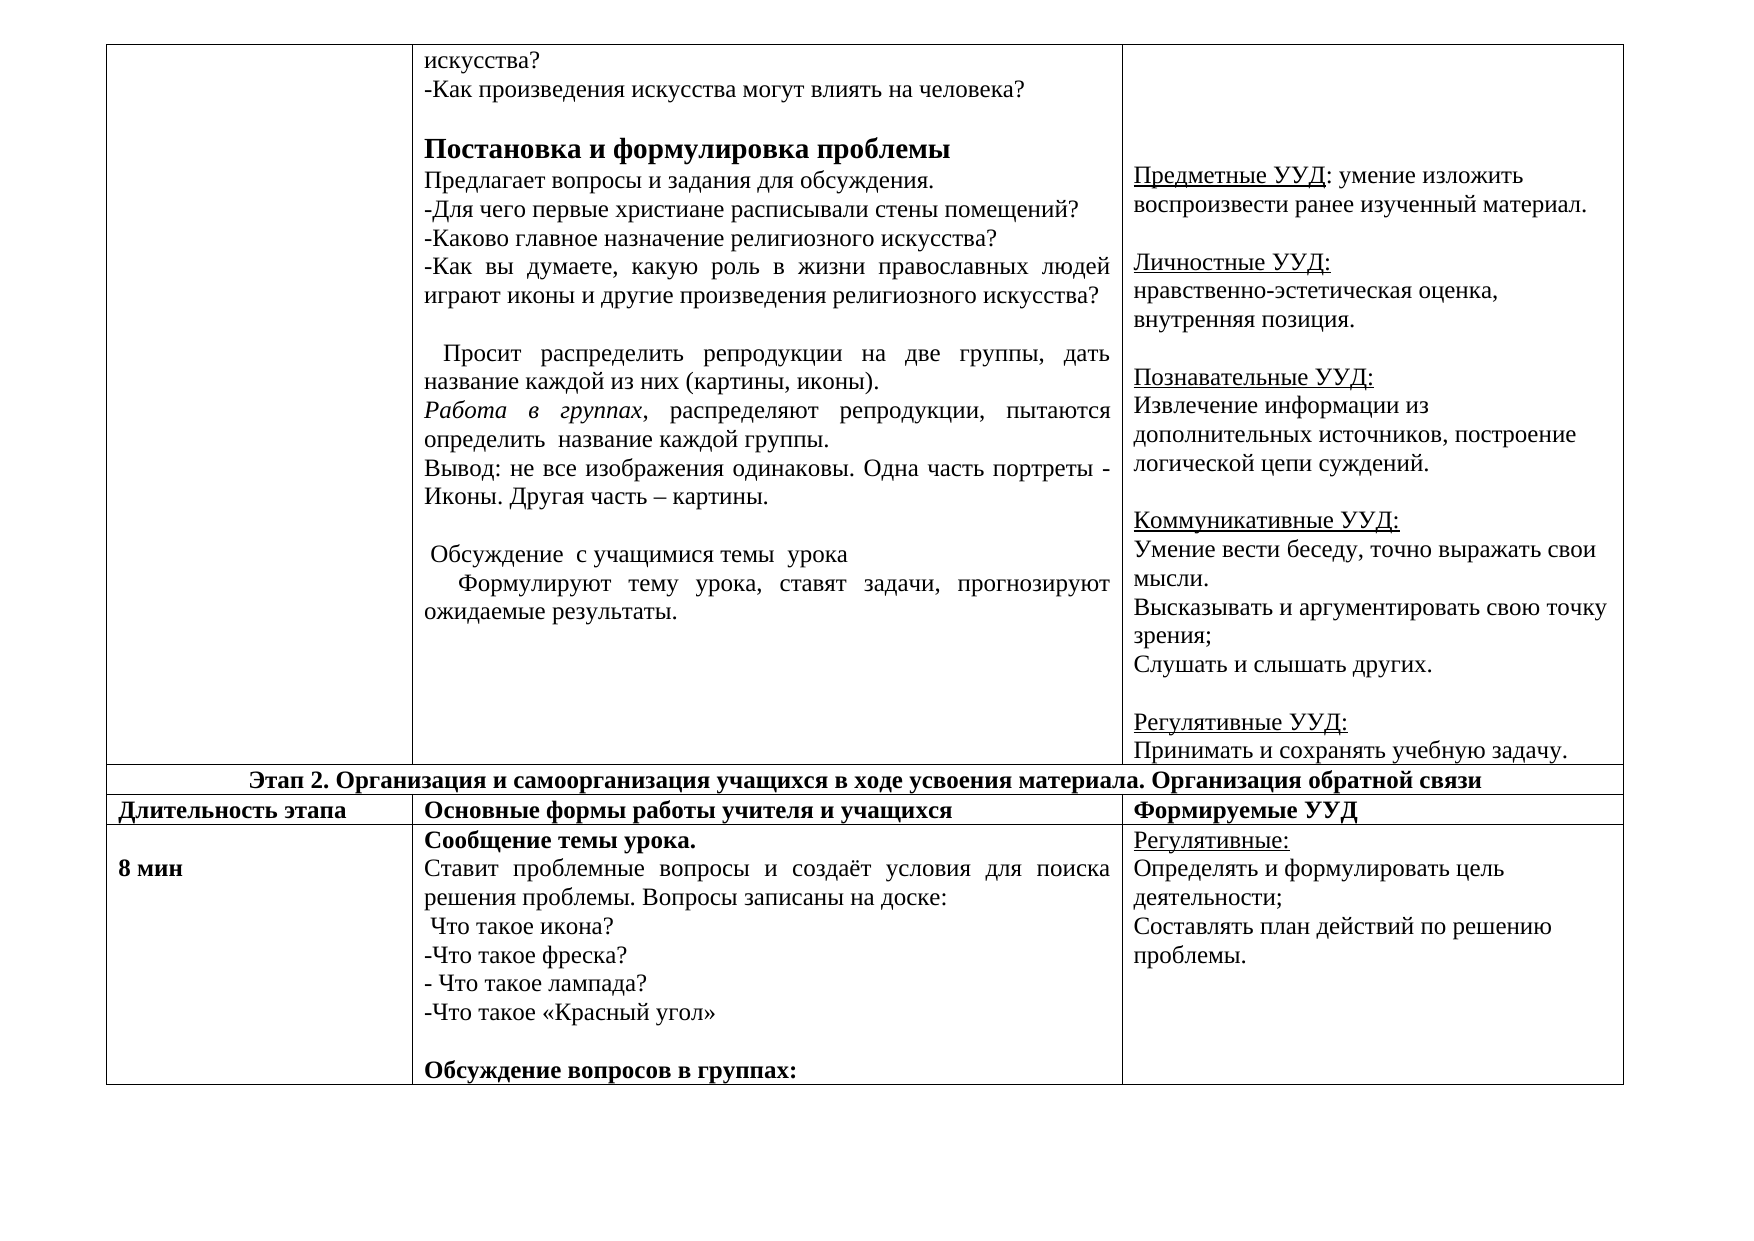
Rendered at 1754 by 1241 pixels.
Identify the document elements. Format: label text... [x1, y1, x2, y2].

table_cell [1123, 825, 1623, 1083]
table_cell 8 мин [107, 825, 412, 1083]
table_cell Длительность этапа [107, 795, 412, 824]
table_cell Этап 2. Организация и самоорганизация учащихся в ходе усвоения материала. Организация обратной связи [107, 765, 1623, 794]
table_cell [107, 45, 412, 764]
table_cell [413, 45, 1122, 764]
table_cell Формируемые УУД [1123, 795, 1623, 824]
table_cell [1123, 45, 1623, 764]
table_cell Основные формы работы учителя и учащихся [413, 795, 1122, 824]
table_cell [413, 825, 1122, 1083]
